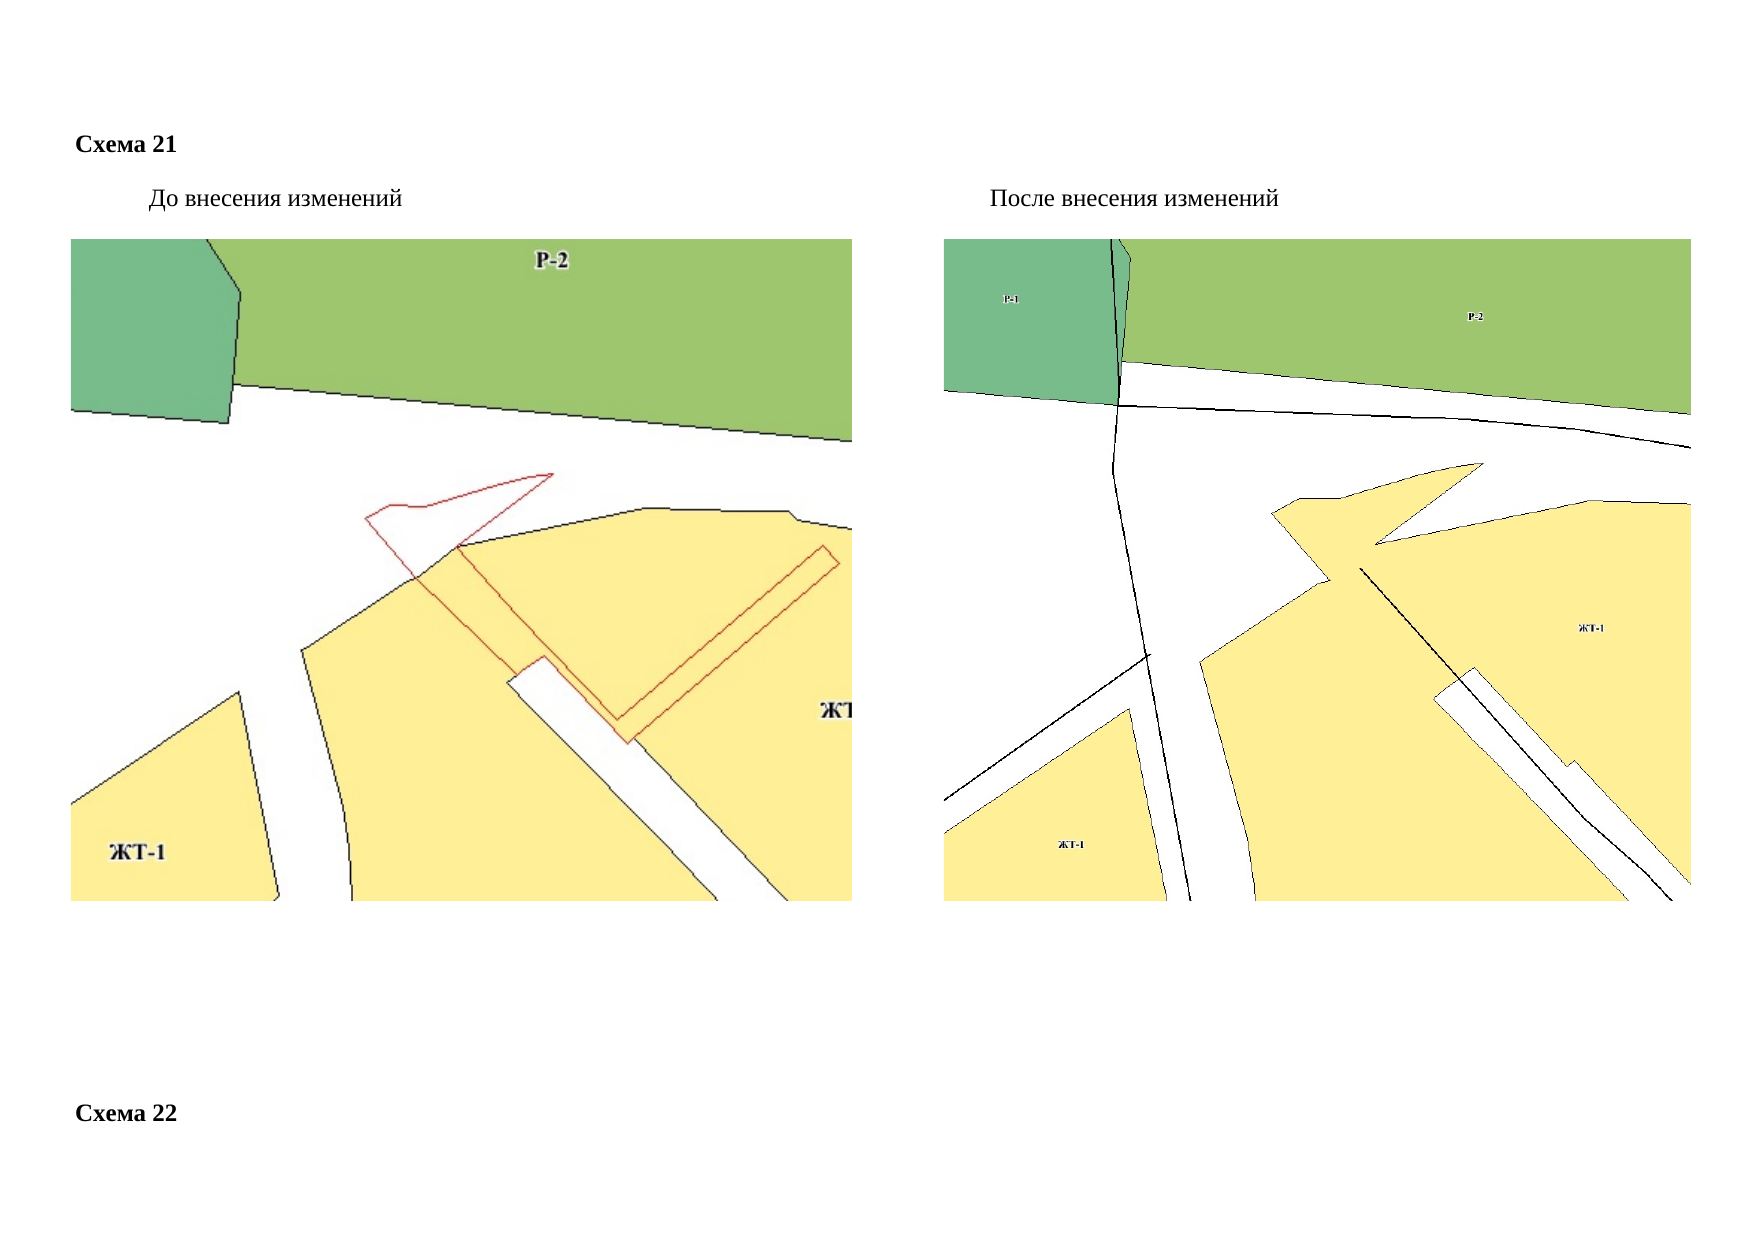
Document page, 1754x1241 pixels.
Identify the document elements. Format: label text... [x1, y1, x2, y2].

picture [70, 239, 852, 901]
text До внесения изменений После внесения изменений [75, 183, 1679, 211]
text Схема 21 [75, 129, 1679, 158]
picture [943, 239, 1691, 901]
text Схема 22 [75, 1098, 1679, 1127]
